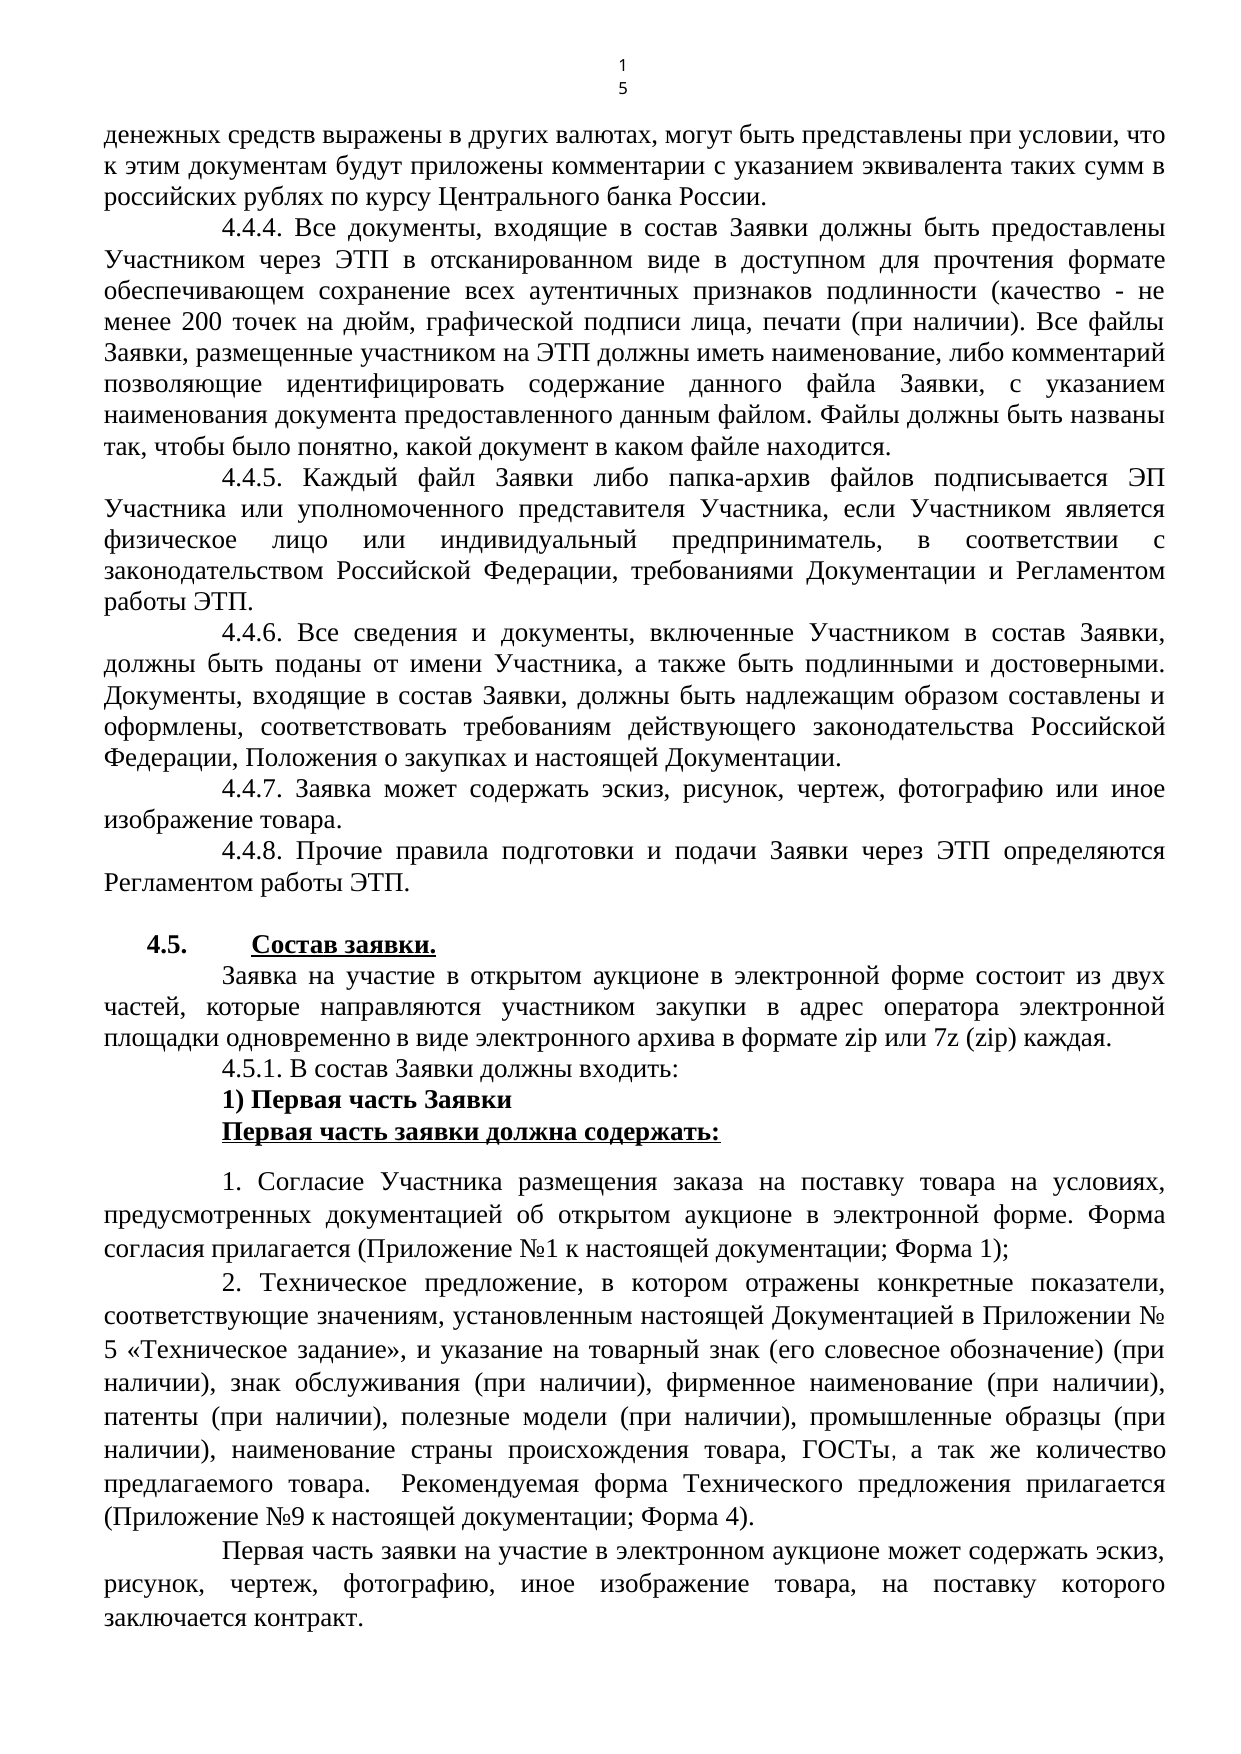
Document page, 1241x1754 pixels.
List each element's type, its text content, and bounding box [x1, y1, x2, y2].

text 4.4.7. Заявка может содержать эскиз, рисунок, чертеж, фотографию или иное изображение товара. [103, 772, 1167, 834]
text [103, 118, 1167, 212]
text 1. Согласие Участника размещения заказа на поставку товара на условиях, предусмотренных документацией об открытом аукционе в электронной форме. Форма согласия прилагается (Приложение №1 к настоящей документации; Форма 1); [103, 1165, 1167, 1263]
text 4.4.5. Каждый файл Заявки либо папка-архив файлов подписывается ЭП Участника или уполномоченного представителя Участника, если Участником является физическое лицо или индивидуальный предприниматель, в соответствии с законодательством Российской Федерации, требованиями Документации и Регламентом работы ЭТП. [103, 461, 1167, 616]
text 1) Первая часть Заявки [222, 1084, 1167, 1115]
text Первая часть заявки должна содержать: [103, 1115, 1167, 1146]
text Заявка на участие в открытом аукционе в электронной форме состоит из двух частей, которые направляются участником закупки в адрес оператора электронной площадки одновременно в виде электронного архива в формате zip или 7z (zip) каждая. [103, 959, 1167, 1052]
text 2. Техническое предложение, в котором отражены конкретные показатели, соответствующие значениям, установленным настоящей Документацией в Приложении № 5 «Техническое задание», и указание на товарный знак (его словесное обозначение) (при наличии), знак обслуживания (при наличии), фирменное наименование (при наличии), патенты (при наличии), полезные модели (при наличии), промышленные образцы (при наличии), наименование страны происхождения товара, ГОСТы, а так же количество предлагаемого товара. Рекомендуемая форма Технического предложения прилагается (Приложение №9 к настоящей документации; Форма 4). [103, 1266, 1167, 1532]
text 4.4.6. Все сведения и документы, включенные Участником в состав Заявки, должны быть поданы от имени Участника, а также быть подлинными и достоверными. Документы, входящие в состав Заявки, должны быть надлежащим образом составлены и оформлены, соответствовать требованиям действующего законодательства Российской Федерации, Положения о закупках и настоящей Документации. [103, 616, 1167, 772]
text 4.4.4. Все документы, входящие в состав Заявки должны быть предоставлены Участником через ЭТП в отсканированном виде в доступном для прочтения формате обеспечивающем сохранение всех аутентичных признаков подлинности (качество - не менее 200 точек на дюйм, графической подписи лица, печати (при наличии). Все файлы Заявки, размещенные участником на ЭТП должны иметь наименование, либо комментарий позволяющие идентифицировать содержание данного файла Заявки, с указанием наименования документа предоставленного данным файлом. Файлы должны быть названы так, чтобы было понятно, какой документ в каком файле находится. [103, 212, 1167, 461]
list Состав заявки. [103, 928, 1167, 959]
text Первая часть заявки на участие в электронном аукционе может содержать эскиз, рисунок, чертеж, фотографию, иное изображение товара, на поставку которого заключается контракт. [103, 1534, 1167, 1632]
text 4.4.8. Прочие правила подготовки и подачи Заявки через ЭТП определяются Регламентом работы ЭТП. [103, 834, 1167, 897]
list 4.5.1. В состав Заявки должны входить: [164, 1052, 1167, 1084]
